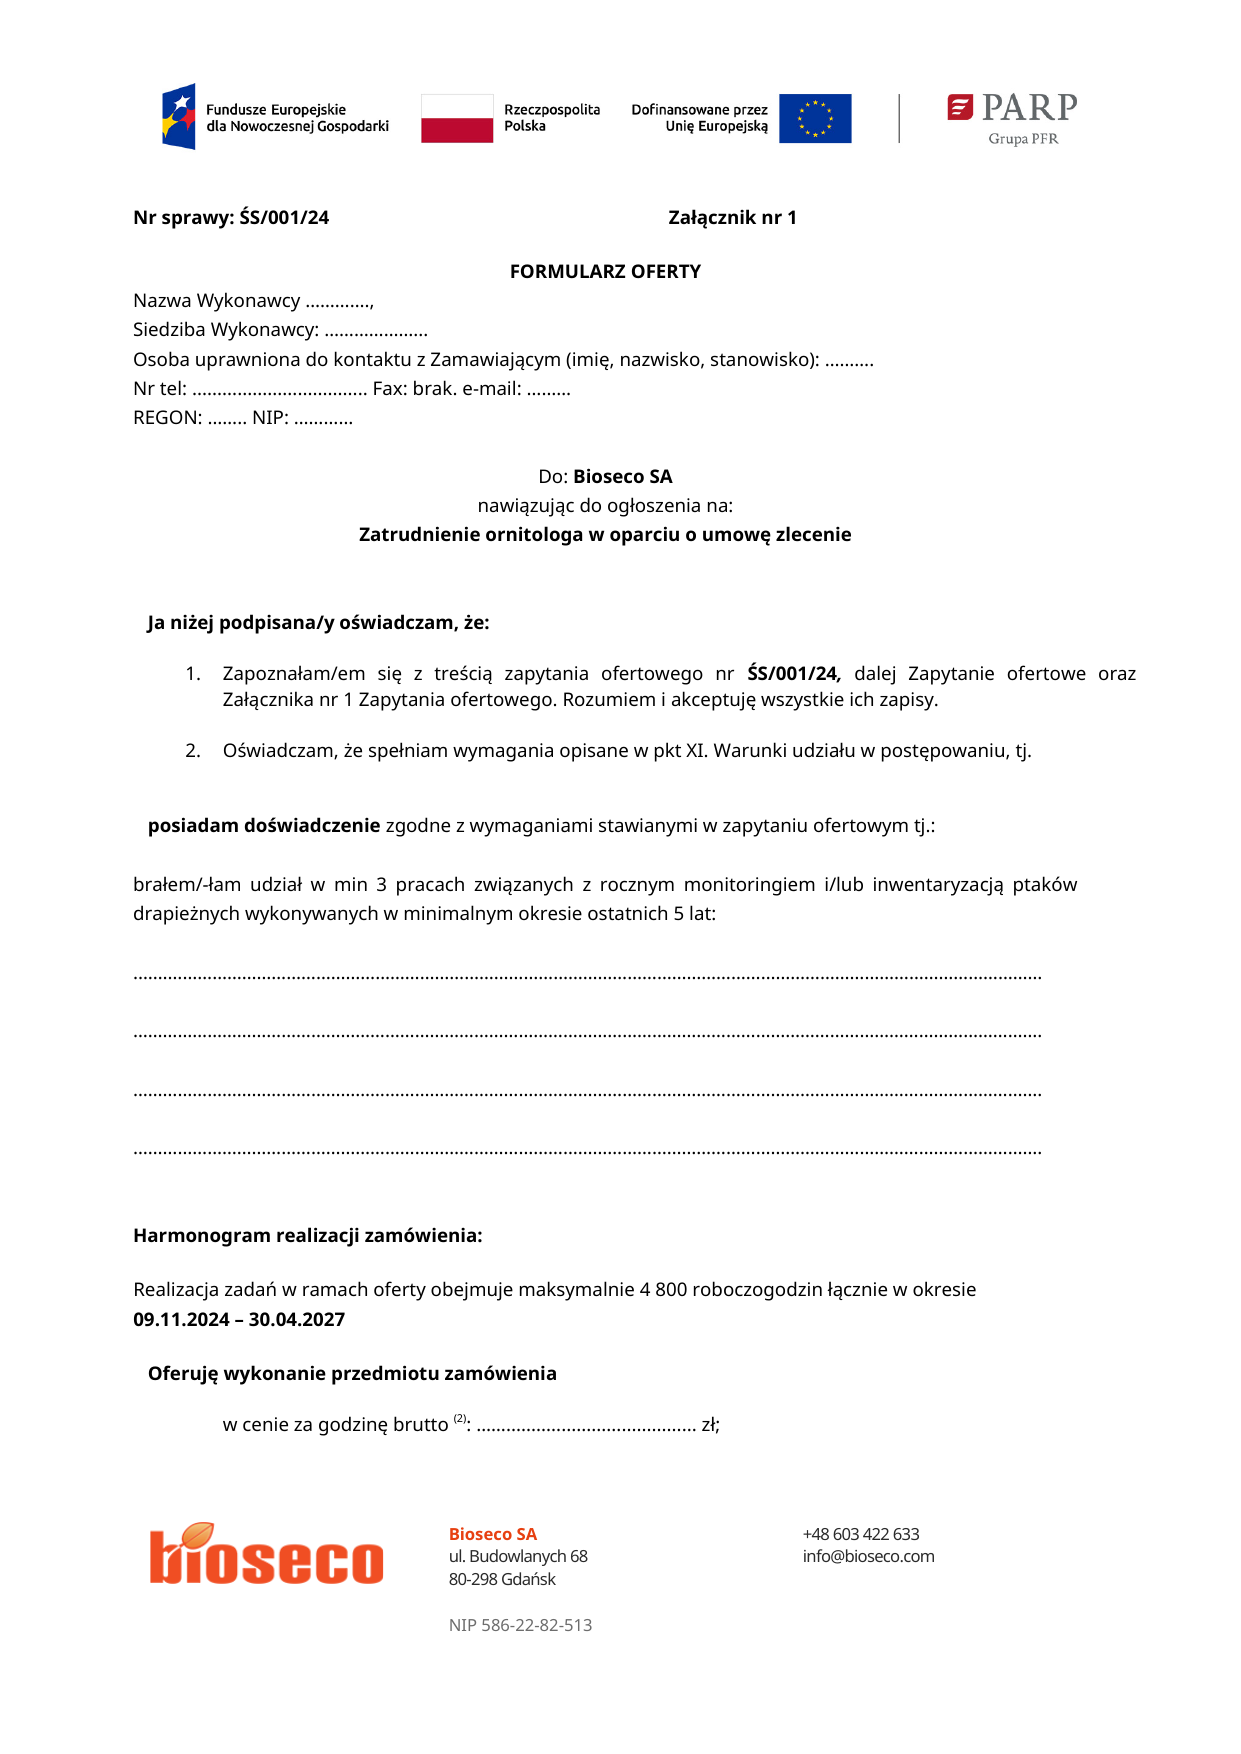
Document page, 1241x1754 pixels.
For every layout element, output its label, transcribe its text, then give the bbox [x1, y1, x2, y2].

text .………………………………………………………………………………………………………………………………………………………………… [133, 959, 1078, 984]
picture [147, 73, 1092, 160]
text brałem/-łam udział w min 3 pracach związanych z rocznym monitoringiem i/lub inwentaryzacją ptaków drapieżnych wykonywanych w minimalnym okresie ostatnich 5 lat: [133, 871, 1078, 926]
list Oświadczam, że spełniam wymagania opisane w pkt XI. Warunki udziału w postępowaniu, tj. [185, 737, 1137, 763]
text Ja niżej podpisana/y oświadczam, że: [148, 609, 1137, 635]
text Harmonogram realizacji zamówienia: [133, 1222, 1137, 1248]
text …………………………………………………………………………………………………………………………………………………………………. [133, 1135, 1078, 1160]
text …………………………………………………………………………………………………………………………………………………………………. [133, 1018, 1078, 1043]
text w cenie za godzinę brutto (2): ……...................................... zł; [223, 1411, 1078, 1436]
text REGON: …….. NIP: ………… [133, 404, 1137, 430]
text nawiązując do ogłoszenia na: [133, 492, 1078, 518]
list Zapoznałam/em się z treścią zapytania ofertowego nr ŚS/001/24, dalej Zapytanie ofertowe oraz Załącznika nr 1 Zapytania ofertowego. Rozumiem i akceptuję wszystkie ich zapisy. [185, 661, 1137, 712]
subtitle FORMULARZ OFERTY [133, 258, 1078, 284]
text Do: Bioseco SA [133, 463, 1078, 489]
text Nr sprawy: ŚS/001/24 Załącznik nr 1 [133, 204, 1137, 229]
text Osoba uprawniona do kontaktu z Zamawiającym (imię, nazwisko, stanowisko): ………. [133, 346, 1078, 372]
text …………………………………………………………………………………………………………………………………………………………………. [133, 1076, 1078, 1102]
text posiadam doświadczenie zgodne z wymaganiami stawianymi w zapytaniu ofertowym tj.: [148, 813, 1078, 838]
text Realizacja zadań w ramach oferty obejmuje maksymalnie 4 800 roboczogodzin łącznie w okresie 09.11.2024 – 30.04.2027 [133, 1277, 1078, 1331]
text Nazwa Wykonawcy …………., [133, 287, 1078, 313]
text Nr tel: ................................... Fax: brak. e-mail: ……… [133, 375, 1137, 401]
picture [150, 1522, 384, 1584]
text Siedziba Wykonawcy: ………………... [133, 317, 1078, 342]
text Oferuję wykonanie przedmiotu zamówienia [148, 1360, 1137, 1385]
text Zatrudnienie ornitologa w oparciu o umowę zlecenie [133, 522, 1078, 547]
